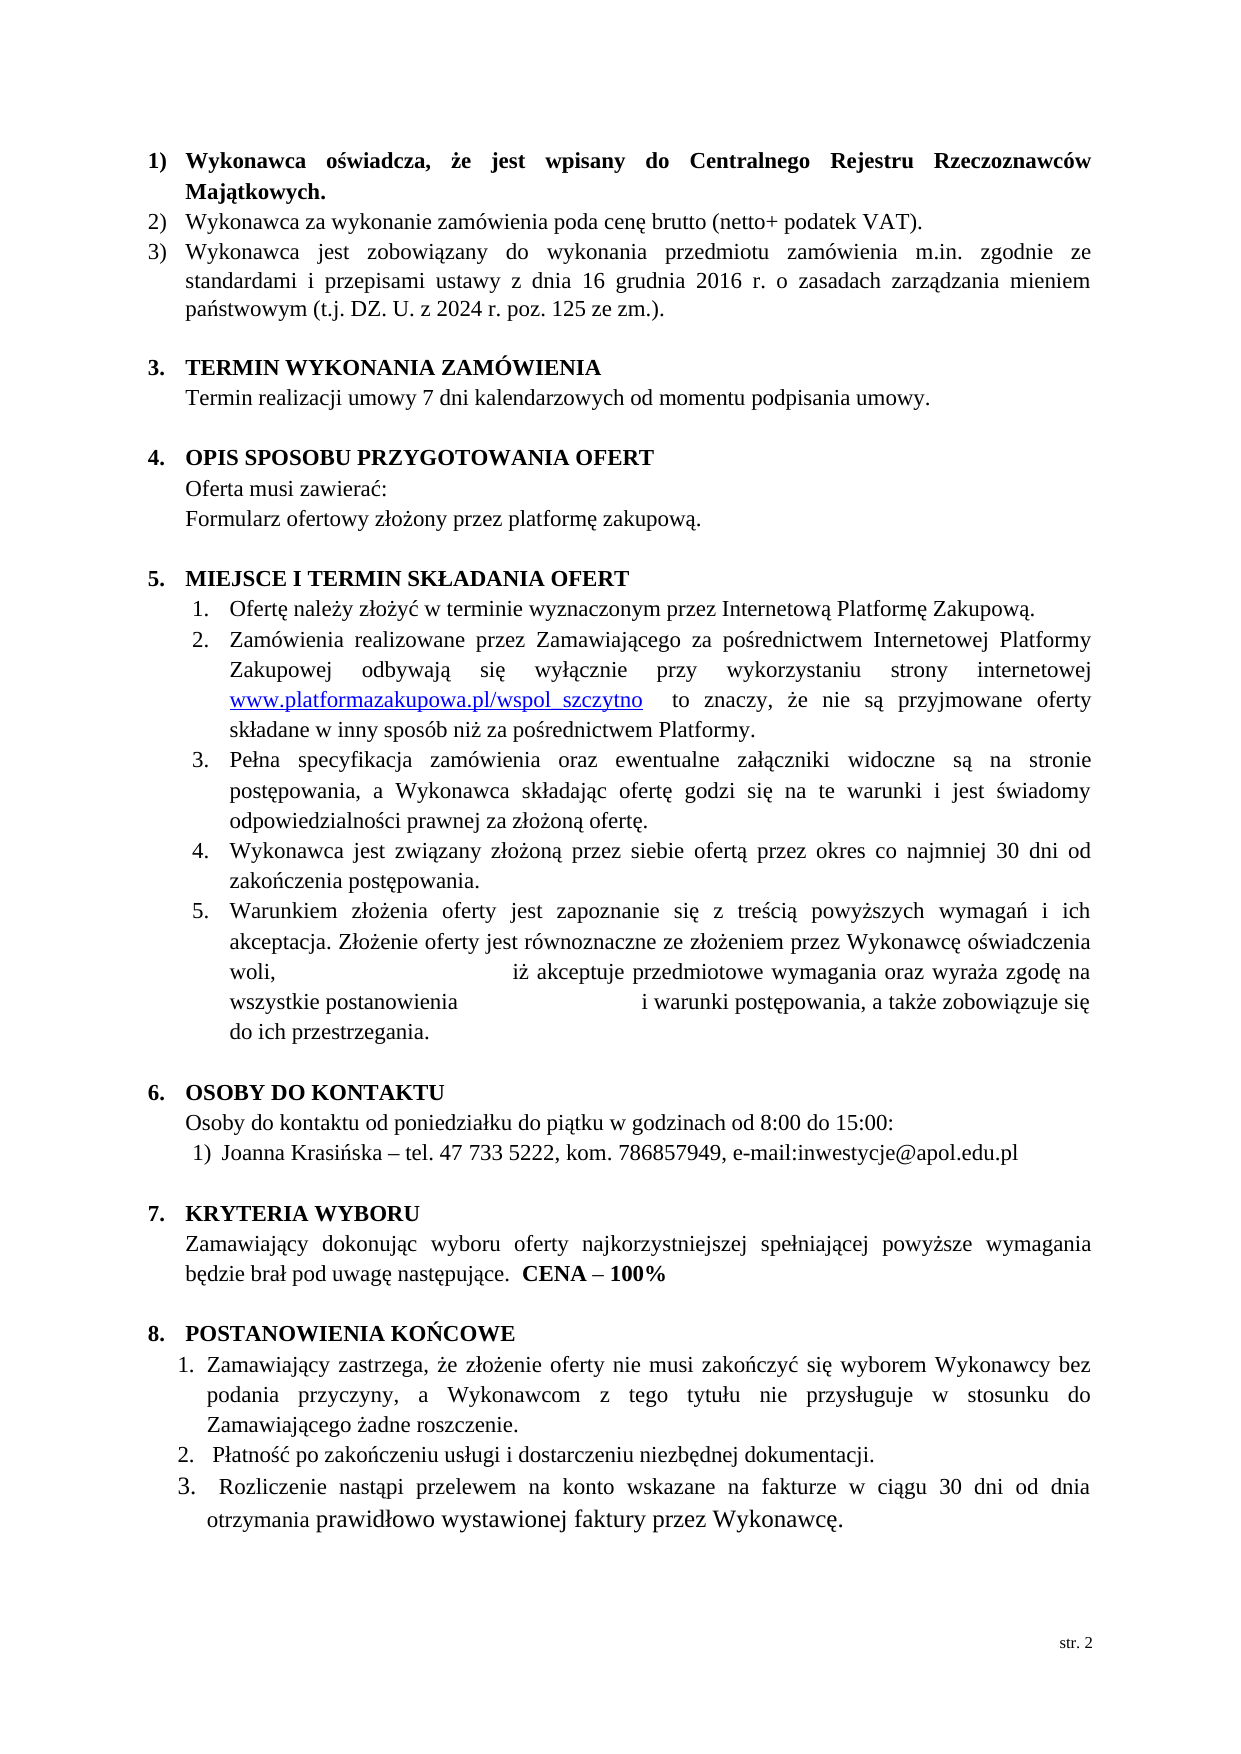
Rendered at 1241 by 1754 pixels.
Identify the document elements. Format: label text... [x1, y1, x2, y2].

list Warunkiem złożenia oferty jest zapoznanie się z treścią powyższych wymagań i ich akceptacja. Złożenie oferty jest równoznaczne ze złożeniem przez Wykonawcę oświadczenia woli, iż akceptuje przedmiotowe wymagania oraz wyraża zgodę na wszystkie postanowienia i warunki postępowania, a także zobowiązuje się do ich przestrzegania. [192, 897, 1093, 1045]
list OSOBY DO KONTAKTU [148, 1079, 1093, 1105]
text Formularz ofertowy złożony przez platformę zakupową. [148, 505, 1093, 531]
list Zamawiający zastrzega, że złożenie oferty nie musi zakończyć się wyborem Wykonawcy bez podania przyczyny, a Wykonawcom z tego tytułu nie przysługuje w stosunku do Zamawiającego żadne roszczenie. [177, 1351, 1093, 1437]
list OPIS SPOSOBU PRZYGOTOWANIA OFERT [148, 444, 1093, 471]
list Zamówienia realizowane przez Zamawiającego za pośrednictwem Internetowej Platformy Zakupowej odbywają się wyłącznie przy wykorzystaniu strony internetowej www.platformazakupowa.pl/wspol_szczytno to znaczy, że nie są przyjmowane oferty składane w inny sposób niż za pośrednictwem Platformy. [192, 626, 1093, 743]
text Osoby do kontaktu od poniedziałku do piątku w godzinach od 8:00 do 15:00: [148, 1109, 1093, 1135]
list TERMIN WYKONANIA ZAMÓWIENIA [148, 354, 1093, 380]
list Termin realizacji umowy 7 dni kalendarzowych od momentu podpisania umowy. [185, 384, 1093, 410]
list MIEJSCE I TERMIN SKŁADANIA OFERT [148, 565, 1093, 592]
list Wykonawca oświadcza, że jest wpisany do Centralnego Rejestru Rzeczoznawców Majątkowych. [148, 148, 1093, 204]
list POSTANOWIENIA KOŃCOWE [148, 1320, 1093, 1347]
list Wykonawca za wykonanie zamówienia poda cenę brutto (netto+ podatek VAT). [148, 208, 1093, 234]
list Joanna Krasińska – tel. 47 733 5222, kom. 786857949, e-mail:inwestycje@apol.edu.pl [192, 1139, 1093, 1166]
list Ofertę należy złożyć w terminie wyznaczonym przez Internetową Platformę Zakupową. [192, 595, 1093, 622]
list Zamawiający dokonując wyboru oferty najkorzystniejszej spełniającej powyższe wymagania będzie brał pod uwagę następujące. CENA – 100% [185, 1230, 1093, 1286]
list Pełna specyfikacja zamówienia oraz ewentualne załączniki widoczne są na stronie postępowania, a Wykonawca składając ofertę godzi się na te warunki i jest świadomy odpowiedzialności prawnej za złożoną ofertę. [192, 746, 1093, 833]
list Wykonawca jest zobowiązany do wykonania przedmiotu zamówienia m.in. zgodnie ze standardami i przepisami ustawy z dnia 16 grudnia 2016 r. o zasadach zarządzania mieniem państwowym (t.j. DZ. U. z 2024 r. poz. 125 ze zm.). [148, 238, 1093, 321]
list Wykonawca jest związany złożoną przez siebie ofertą przez okres co najmniej 30 dni od zakończenia postępowania. [192, 837, 1093, 894]
list Rozliczenie nastąpi przelewem na konto wskazane na fakturze w ciągu 30 dni od dnia otrzymania prawidłowo wystawionej faktury przez Wykonawcę. [177, 1471, 1093, 1533]
text Oferta musi zawierać: [148, 474, 1093, 501]
list Płatność po zakończeniu usługi i dostarczeniu niezbędnej dokumentacji. [177, 1441, 1093, 1468]
list KRYTERIA WYBORU [148, 1199, 1093, 1226]
